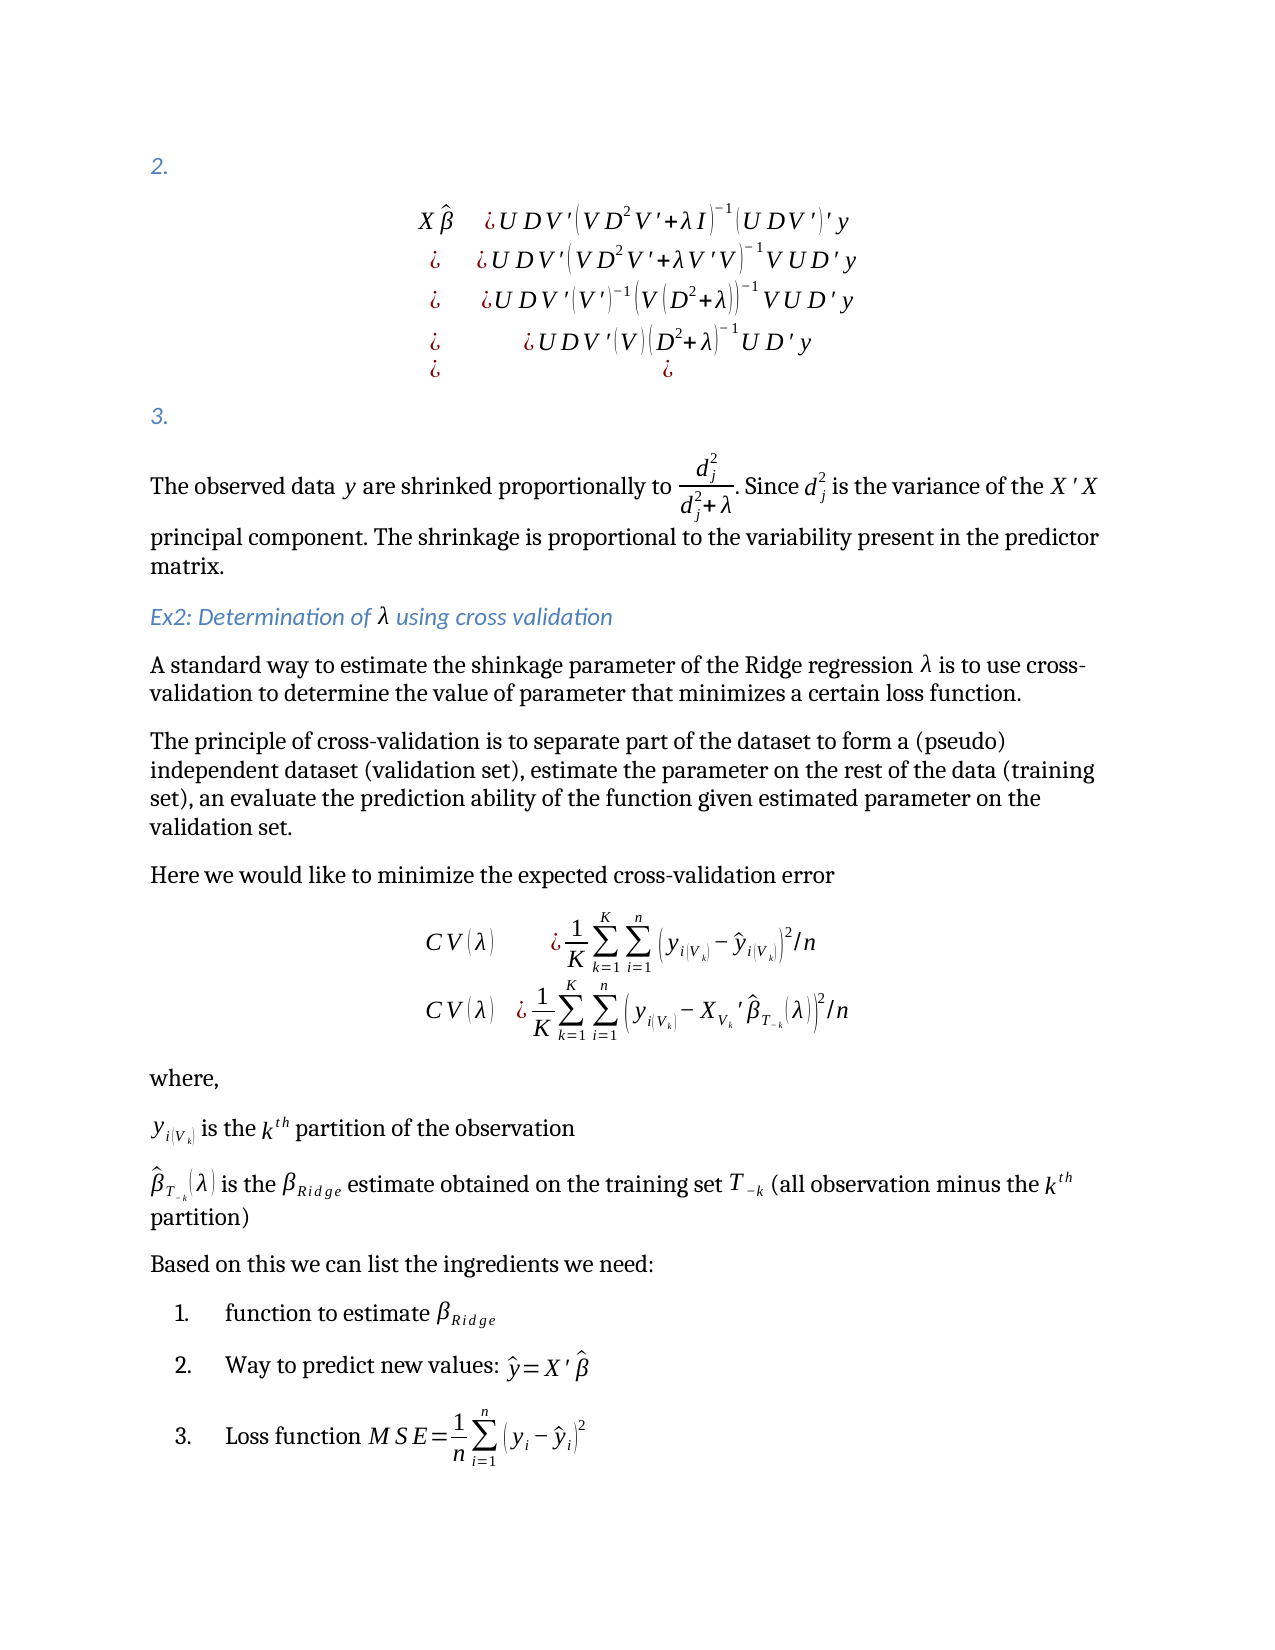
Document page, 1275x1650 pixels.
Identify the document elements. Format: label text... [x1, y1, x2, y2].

text Here we would like to minimize the expected cross-validation error [150, 861, 1125, 889]
text The principle of cross-validation is to separate part of the dataset to form a (pseudo) independent dataset (validation set), estimate the parameter on the rest of the data (training set), an evaluate the prediction ability of the function given estimated parameter on the validation set. [150, 727, 1125, 842]
list Way to predict new values: [175, 1350, 1125, 1381]
text A standard way to estimate the shinkage parameter of the Ridge regression is to use cross-validation to determine the value of parameter that minimizes a certain loss function. [150, 651, 1125, 708]
subtitle 2. [150, 150, 1125, 181]
list function to estimate [175, 1298, 1125, 1329]
text where, [150, 1063, 1125, 1092]
list Loss function [175, 1402, 1125, 1469]
text is the partition of the observation [150, 1111, 1125, 1147]
subtitle Ex2: Determination of using cross validation [150, 601, 1125, 632]
text is the estimate obtained on the training set (all observation minus the partition) [150, 1165, 1125, 1231]
subtitle 3. [150, 400, 1125, 431]
text The observed data are shrinked proportionally to . Since is the variance of the principal component. The shrinkage is proportional to the variability present in the predictor matrix. [150, 449, 1125, 580]
text Based on this we can list the ingredients we need: [150, 1250, 1125, 1279]
